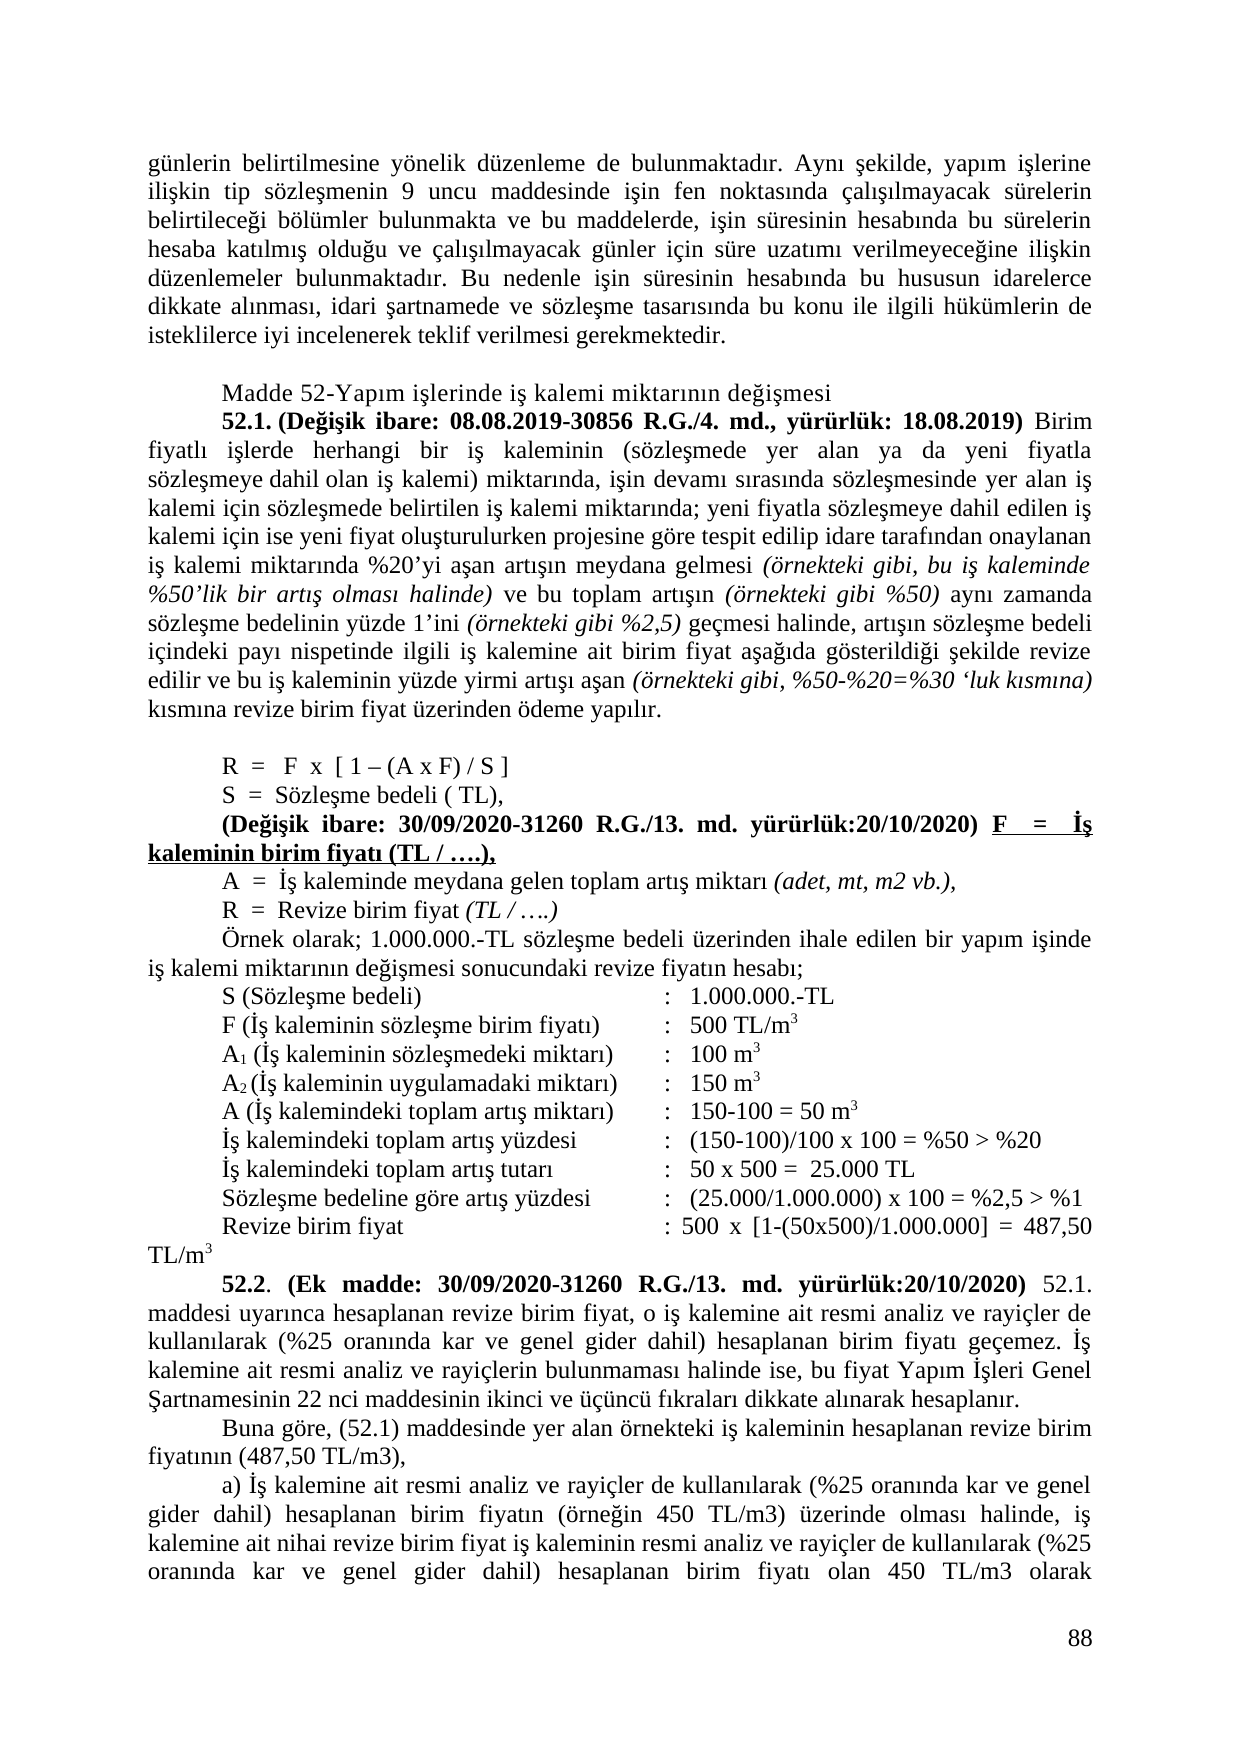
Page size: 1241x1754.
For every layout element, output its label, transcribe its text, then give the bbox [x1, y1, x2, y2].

text Revize birim fiyat : 500 x [1-(50x500)/1.000.000] = 487,50 TL/m3 [148, 1211, 1092, 1269]
text S (Sözleşme bedeli) : 1.000.000.-TL [148, 981, 1092, 1010]
text F (İş kaleminin sözleşme birim fiyatı) : 500 TL/m3 [148, 1010, 1092, 1039]
text A = İş kaleminde meydana gelen toplam artış miktarı (adet, mt, m2 vb.), [148, 866, 1092, 895]
text S = Sözleşme bedeli ( TL), [148, 780, 1092, 809]
text İş kalemindeki toplam artış tutarı : 50 x 500 = 25.000 TL [148, 1154, 1092, 1183]
text Sözleşme bedeline göre artış yüzdesi : (25.000/1.000.000) x 100 = %2,5 > %1 [148, 1183, 1092, 1211]
text 52.2. (Ek madde: 30/09/2020-31260 R.G./13. md. yürürlük:20/10/2020) 52.1. maddesi uyarınca hesaplanan revize birim fiyat, o iş kalemine ait resmi analiz ve rayiçler de kullanılarak (%25 oranında kar ve genel gider dahil) hesaplanan birim fiyatı geçemez. İş kalemine ait resmi analiz ve rayiçlerin bulunmaması halinde ise, bu fiyat Yapım İşleri Genel Şartnamesinin 22 nci maddesinin ikinci ve üçüncü fıkraları dikkate alınarak hesaplanır. [148, 1269, 1092, 1413]
text Buna göre, (52.1) maddesinde yer alan örnekteki iş kaleminin hesaplanan revize birim fiyatının (487,50 TL/m3), [148, 1413, 1092, 1470]
text 52.1. (Değişik ibare: 08.08.2019-30856 R.G./4. md., yürürlük: 18.08.2019) Birim fiyatlı işlerde herhangi bir iş kaleminin (sözleşmede yer alan ya da yeni fiyatla sözleşmeye dahil olan iş kalemi) miktarında, işin devamı sırasında sözleşmesinde yer alan iş kalemi için sözleşmede belirtilen iş kalemi miktarında; yeni fiyatla sözleşmeye dahil edilen iş kalemi için ise yeni fiyat oluşturulurken projesine göre tespit edilip idare tarafından onaylanan iş kalemi miktarında %20’yi aşan artışın meydana gelmesi (örnekteki gibi, bu iş kaleminde %50’lik bir artış olması halinde) ve bu toplam artışın (örnekteki gibi %50) aynı zamanda sözleşme bedelinin yüzde 1’ini (örnekteki gibi %2,5) geçmesi halinde, artışın sözleşme bedeli içindeki payı nispetinde ilgili iş kalemine ait birim fiyat aşağıda gösterildiği şekilde revize edilir ve bu iş kaleminin yüzde yirmi artışı aşan (örnekteki gibi, %50-%20=%30 ‘luk kısmına) kısmına revize birim fiyat üzerinden ödeme yapılır. [148, 406, 1092, 723]
text Örnek olarak; 1.000.000.-TL sözleşme bedeli üzerinden ihale edilen bir yapım işinde iş kalemi miktarının değişmesi sonucundaki revize fiyatın hesabı; [148, 924, 1092, 981]
text A2 (İş kaleminin uygulamadaki miktarı) : 150 m3 [148, 1068, 1092, 1096]
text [148, 148, 1092, 349]
text A (İş kalemindeki toplam artış miktarı) : 150-100 = 50 m3 [148, 1096, 1092, 1125]
subtitle Madde 52-Yapım işlerinde iş kalemi miktarının değişmesi [148, 378, 1092, 406]
text A1 (İş kaleminin sözleşmedeki miktarı) : 100 m3 [148, 1039, 1092, 1068]
text İş kalemindeki toplam artış yüzdesi : (150-100)/100 x 100 = %50 > %20 [148, 1125, 1092, 1154]
text R = F x [ 1 – (A x F) / S ] [148, 751, 1092, 780]
text (Değişik ibare: 30/09/2020-31260 R.G./13. md. yürürlük:20/10/2020) F = İş kaleminin birim fiyatı (TL / ….), [148, 809, 1092, 866]
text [148, 1470, 1092, 1585]
text R = Revize birim fiyat (TL / ….) [148, 895, 1092, 924]
